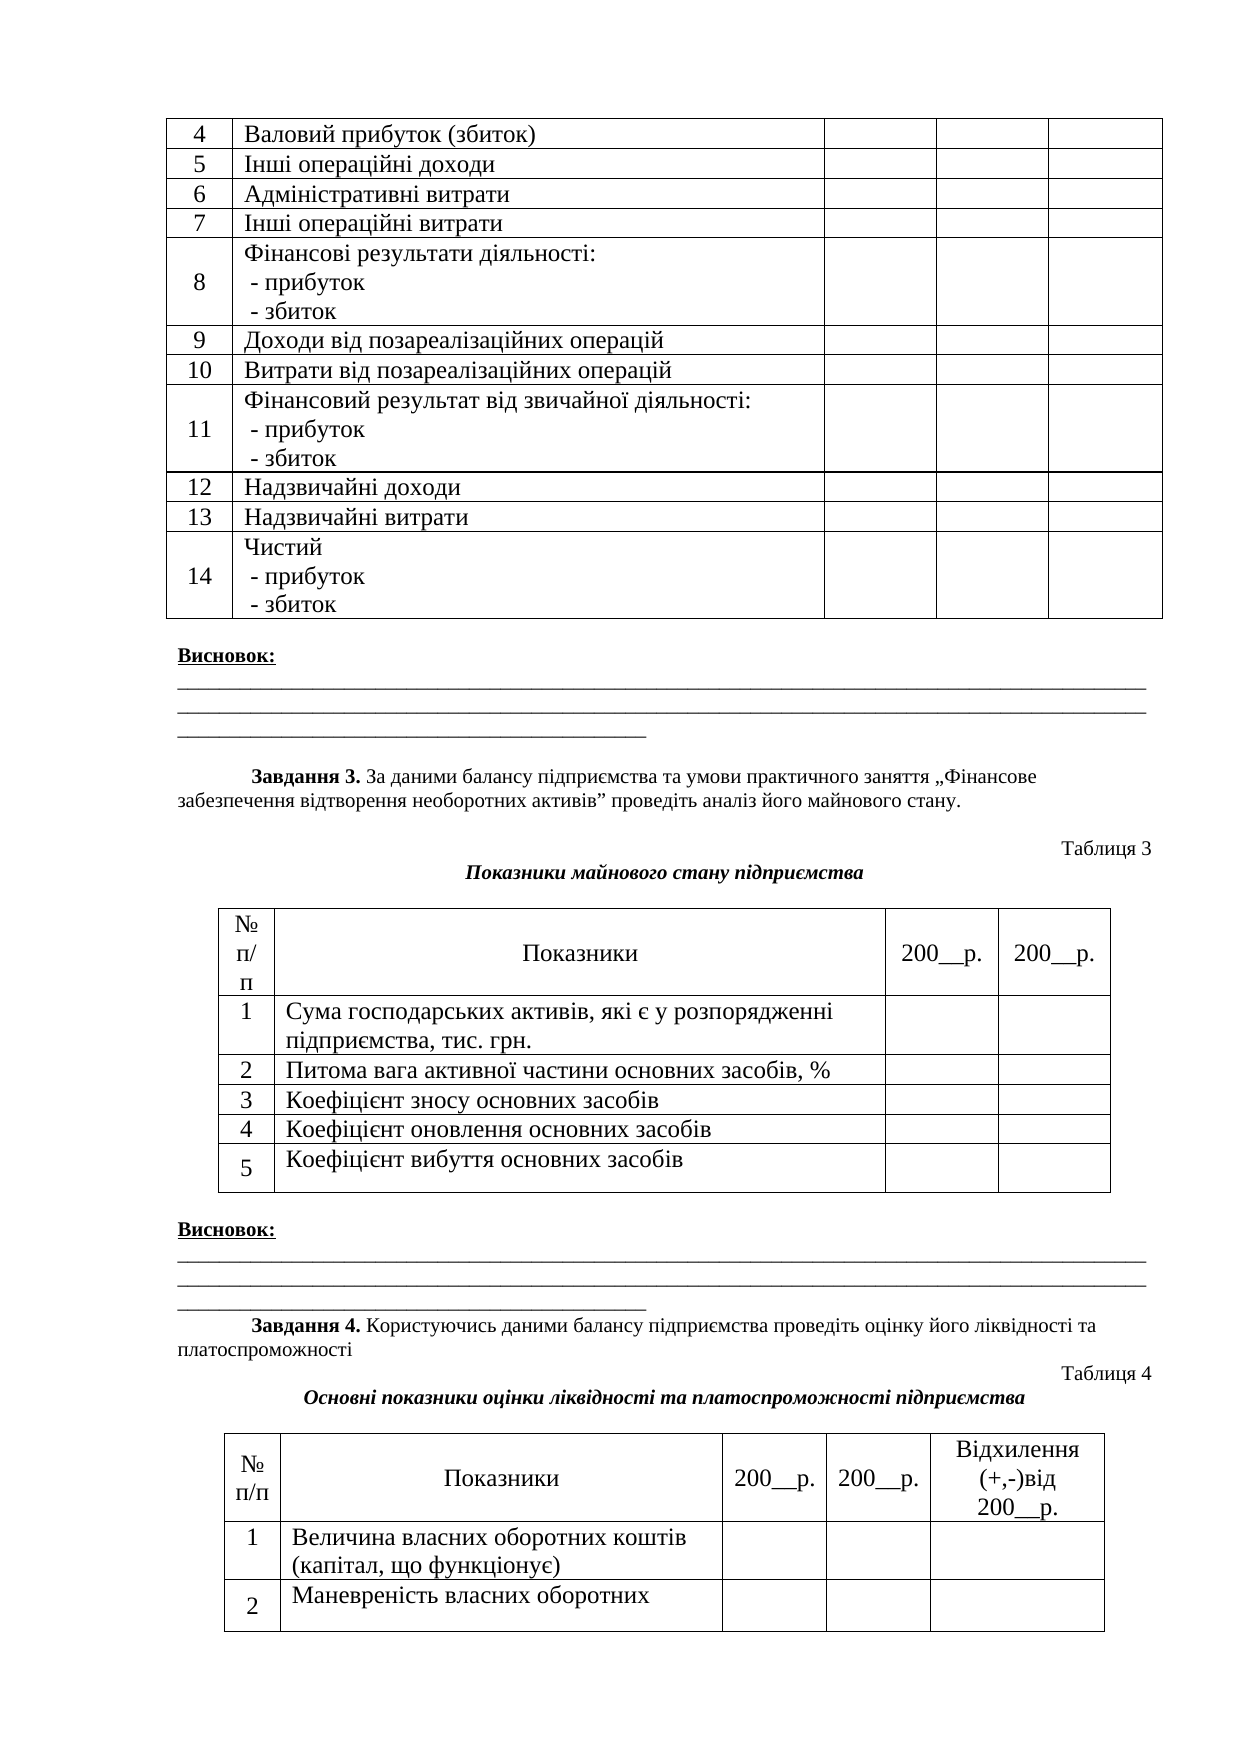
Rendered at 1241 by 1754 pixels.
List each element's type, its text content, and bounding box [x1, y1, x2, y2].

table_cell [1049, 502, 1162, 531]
text Таблиця 3 [177, 836, 1152, 860]
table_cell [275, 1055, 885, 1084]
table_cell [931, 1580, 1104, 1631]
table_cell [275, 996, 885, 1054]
table_cell [1049, 119, 1162, 148]
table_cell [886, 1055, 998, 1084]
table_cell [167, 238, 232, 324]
table_cell Інші операційні доходи [233, 149, 824, 178]
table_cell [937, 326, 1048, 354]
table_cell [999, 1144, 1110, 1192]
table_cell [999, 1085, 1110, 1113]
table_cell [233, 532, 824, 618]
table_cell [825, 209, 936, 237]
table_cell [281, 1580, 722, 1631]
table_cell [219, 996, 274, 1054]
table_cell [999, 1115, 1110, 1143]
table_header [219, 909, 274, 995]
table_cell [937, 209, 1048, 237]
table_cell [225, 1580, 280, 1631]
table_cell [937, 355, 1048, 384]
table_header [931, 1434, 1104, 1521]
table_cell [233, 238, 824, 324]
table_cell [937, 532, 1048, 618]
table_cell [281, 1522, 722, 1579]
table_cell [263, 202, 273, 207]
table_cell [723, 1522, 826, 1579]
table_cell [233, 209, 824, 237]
text Основні показники оцінки ліквідності та платоспроможності підприємства [177, 1385, 1152, 1409]
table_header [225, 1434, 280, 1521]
table_cell [825, 119, 936, 148]
table_cell 5 [167, 149, 232, 178]
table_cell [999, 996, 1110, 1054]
text Завдання 3. За даними балансу підприємства та умови практичного заняття „Фінансове забезпечення відтворення необоротних активів” проведіть аналіз його майнового стану. [177, 764, 1152, 812]
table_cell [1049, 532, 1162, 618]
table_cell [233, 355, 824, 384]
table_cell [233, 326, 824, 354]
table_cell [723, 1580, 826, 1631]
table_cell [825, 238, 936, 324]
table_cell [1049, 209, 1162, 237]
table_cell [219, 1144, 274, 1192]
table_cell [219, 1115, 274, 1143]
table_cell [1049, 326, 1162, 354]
text Висновок: [177, 643, 1152, 667]
table_cell 6 [167, 179, 232, 207]
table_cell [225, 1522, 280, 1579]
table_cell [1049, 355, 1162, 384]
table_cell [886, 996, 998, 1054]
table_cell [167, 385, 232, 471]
table_cell [937, 119, 1048, 148]
text Показники майнового стану підприємства [177, 860, 1152, 884]
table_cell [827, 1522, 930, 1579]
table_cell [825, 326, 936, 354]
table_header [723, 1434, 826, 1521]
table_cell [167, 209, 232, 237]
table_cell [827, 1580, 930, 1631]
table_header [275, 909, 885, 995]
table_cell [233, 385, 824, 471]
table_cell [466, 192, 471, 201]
table_cell Валовий прибуток (збиток) [233, 119, 824, 148]
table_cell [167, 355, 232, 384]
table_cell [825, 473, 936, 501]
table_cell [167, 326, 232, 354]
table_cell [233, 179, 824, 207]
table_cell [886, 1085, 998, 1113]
text Завдання 4. Користуючись даними балансу підприємства проведіть оцінку його ліквідності та платоспроможності [177, 1313, 1152, 1361]
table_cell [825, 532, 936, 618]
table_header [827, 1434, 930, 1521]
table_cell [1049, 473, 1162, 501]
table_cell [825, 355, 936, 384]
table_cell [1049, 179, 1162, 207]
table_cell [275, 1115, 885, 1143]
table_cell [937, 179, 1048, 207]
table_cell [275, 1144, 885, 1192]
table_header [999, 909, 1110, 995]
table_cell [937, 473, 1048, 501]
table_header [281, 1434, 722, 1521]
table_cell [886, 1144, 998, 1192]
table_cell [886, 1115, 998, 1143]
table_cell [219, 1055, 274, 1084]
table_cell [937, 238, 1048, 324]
text Висновок: [177, 1217, 1152, 1241]
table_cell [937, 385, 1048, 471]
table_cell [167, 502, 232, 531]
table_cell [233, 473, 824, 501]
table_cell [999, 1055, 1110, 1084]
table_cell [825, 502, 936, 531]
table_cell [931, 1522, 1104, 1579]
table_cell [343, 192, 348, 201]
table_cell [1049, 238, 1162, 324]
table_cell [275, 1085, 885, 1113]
table_cell [937, 149, 1048, 178]
table_cell [825, 149, 936, 178]
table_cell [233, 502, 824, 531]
table_cell 4 [167, 119, 232, 148]
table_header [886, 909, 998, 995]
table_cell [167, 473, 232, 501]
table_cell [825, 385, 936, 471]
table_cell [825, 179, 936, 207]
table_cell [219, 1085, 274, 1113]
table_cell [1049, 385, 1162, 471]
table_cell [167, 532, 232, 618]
table_cell [1049, 149, 1162, 178]
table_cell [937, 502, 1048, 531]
text Таблиця 4 [177, 1361, 1152, 1385]
